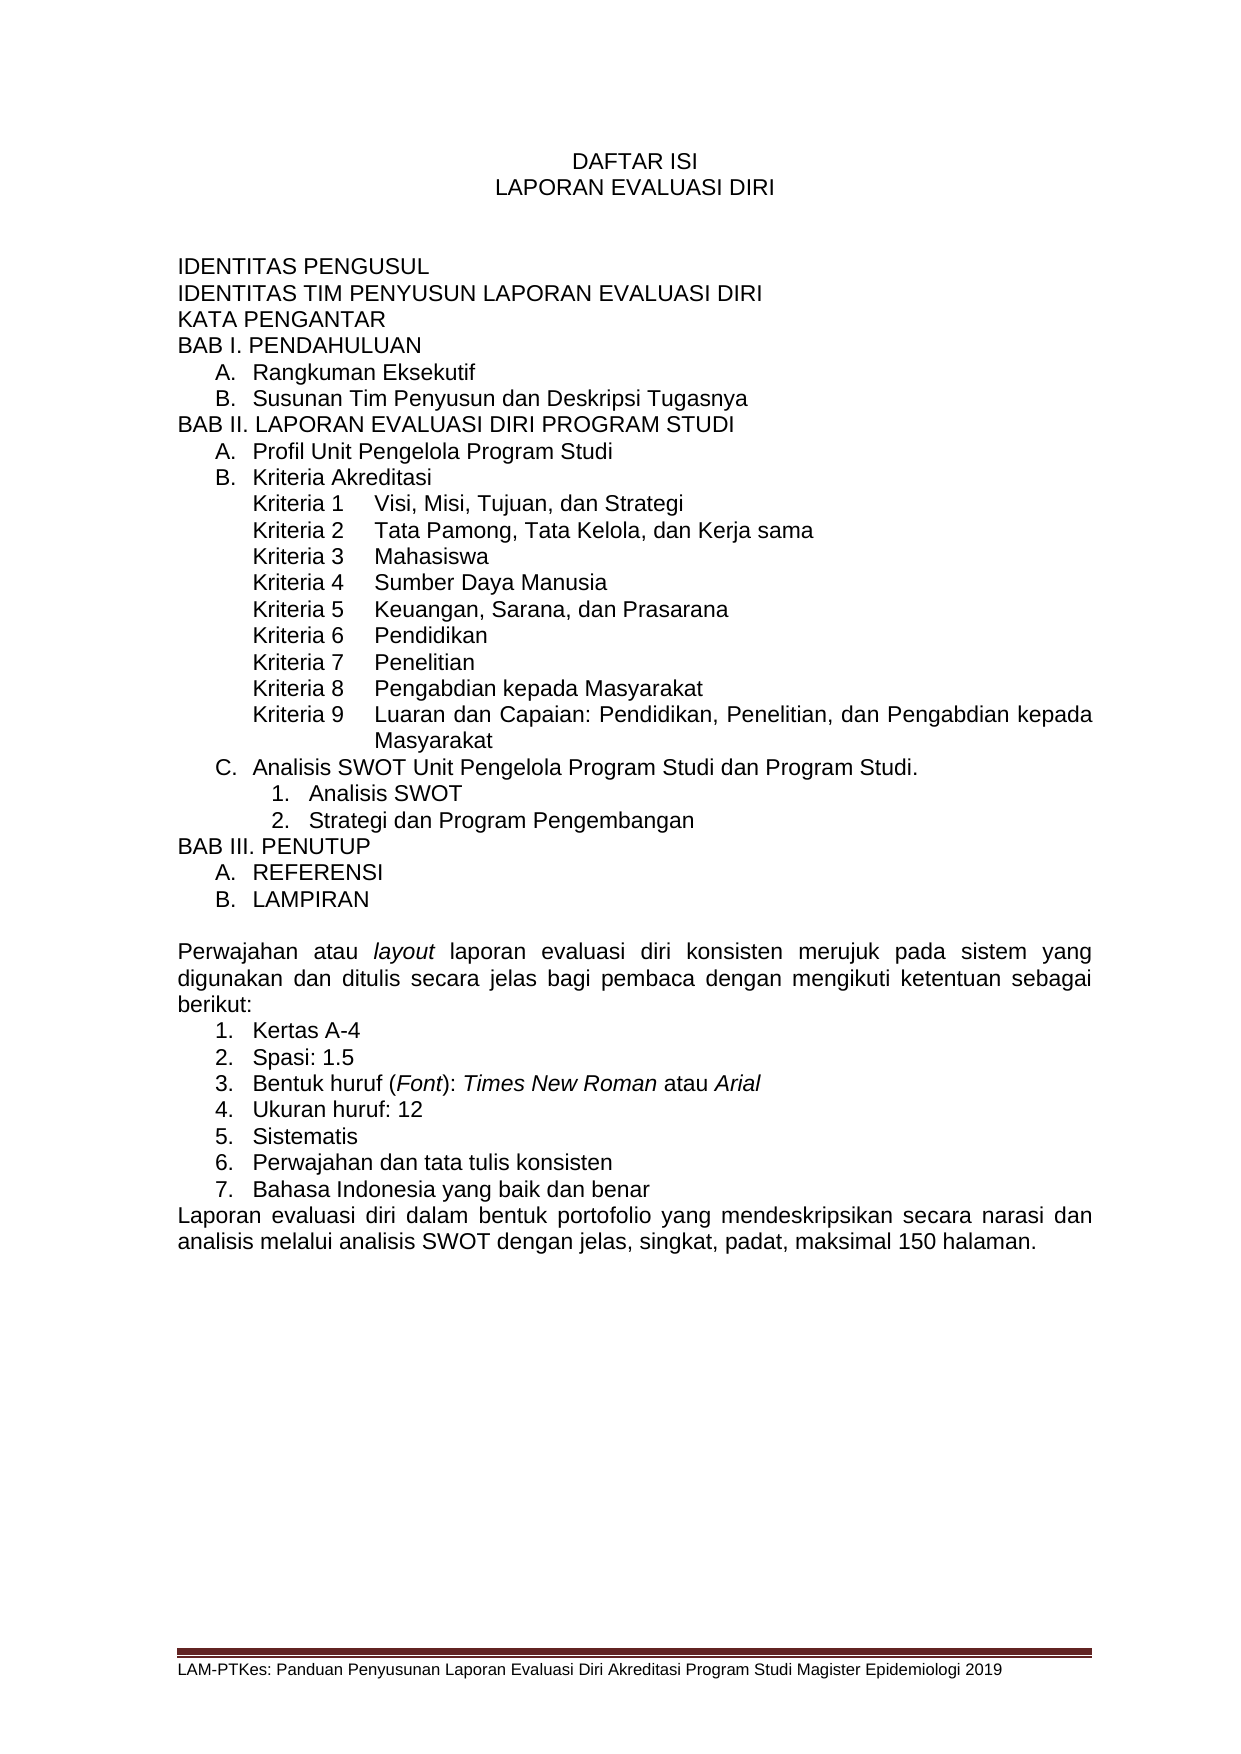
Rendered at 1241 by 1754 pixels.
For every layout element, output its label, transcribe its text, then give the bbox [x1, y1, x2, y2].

list Bahasa Indonesia yang baik dan benar [215, 1176, 1092, 1202]
list Rangkuman Eksekutif [215, 358, 1092, 385]
list Sistematis [215, 1123, 1092, 1149]
text Kriteria 1 Visi, Misi, Tujuan, dan Strategi [252, 490, 1092, 517]
list Susunan Tim Penyusun dan Deskripsi Tugasnya [215, 385, 1092, 411]
text KATA PENGANTAR [177, 306, 1092, 332]
text Kriteria 4 Sumber Daya Manusia [252, 569, 1092, 596]
text DAFTAR ISI [177, 148, 1092, 174]
text Kriteria 3 Mahasiswa [252, 543, 1092, 569]
list Profil Unit Pengelola Program Studi [215, 438, 1092, 464]
text IDENTITAS PENGUSUL [177, 253, 1092, 279]
text BAB III. PENUTUP [177, 833, 1092, 859]
list REFERENSI [215, 859, 1092, 886]
text BAB I. PENDAHULUAN [177, 332, 1092, 358]
text Kriteria 9 Luaran dan Capaian: Pendidikan, Penelitian, dan Pengabdian kepada Masyarakat [252, 701, 1092, 754]
list Analisis SWOT Unit Pengelola Program Studi dan Program Studi. [215, 754, 1092, 780]
list Ukuran huruf: 12 [215, 1096, 1092, 1123]
list Bentuk huruf (Font): Times New Roman atau Arial [215, 1070, 1092, 1096]
list Spasi: 1.5 [215, 1044, 1092, 1070]
list Strategi dan Program Pengembangan [271, 807, 1092, 833]
text Kriteria 2 Tata Pamong, Tata Kelola, dan Kerja sama [252, 517, 1092, 543]
text Kriteria 8 Pengabdian kepada Masyarakat [252, 675, 1092, 701]
text BAB II. LAPORAN EVALUASI DIRI PROGRAM STUDI [177, 411, 1092, 438]
text Kriteria 5 Keuangan, Sarana, dan Prasarana [252, 596, 1092, 622]
text Laporan evaluasi diri dalam bentuk portofolio yang mendeskripsikan secara narasi dan analisis melalui analisis SWOT dengan jelas, singkat, padat, maksimal 150 halaman. [177, 1202, 1092, 1254]
text Perwajahan atau layout laporan evaluasi diri konsisten merujuk pada sistem yang digunakan dan ditulis secara jelas bagi pembaca dengan mengikuti ketentuan sebagai berikut: [177, 938, 1092, 1017]
text Kriteria 7 Penelitian [252, 648, 1092, 675]
list LAMPIRAN [215, 886, 1092, 912]
list Kertas A-4 [215, 1017, 1092, 1044]
list Perwajahan dan tata tulis konsisten [215, 1149, 1092, 1176]
text Kriteria 6 Pendidikan [252, 622, 1092, 648]
text IDENTITAS TIM PENYUSUN LAPORAN EVALUASI DIRI [177, 279, 1092, 306]
list Kriteria Akreditasi [215, 464, 1092, 490]
list Analisis SWOT [271, 780, 1092, 807]
text LAPORAN EVALUASI DIRI [177, 174, 1092, 200]
